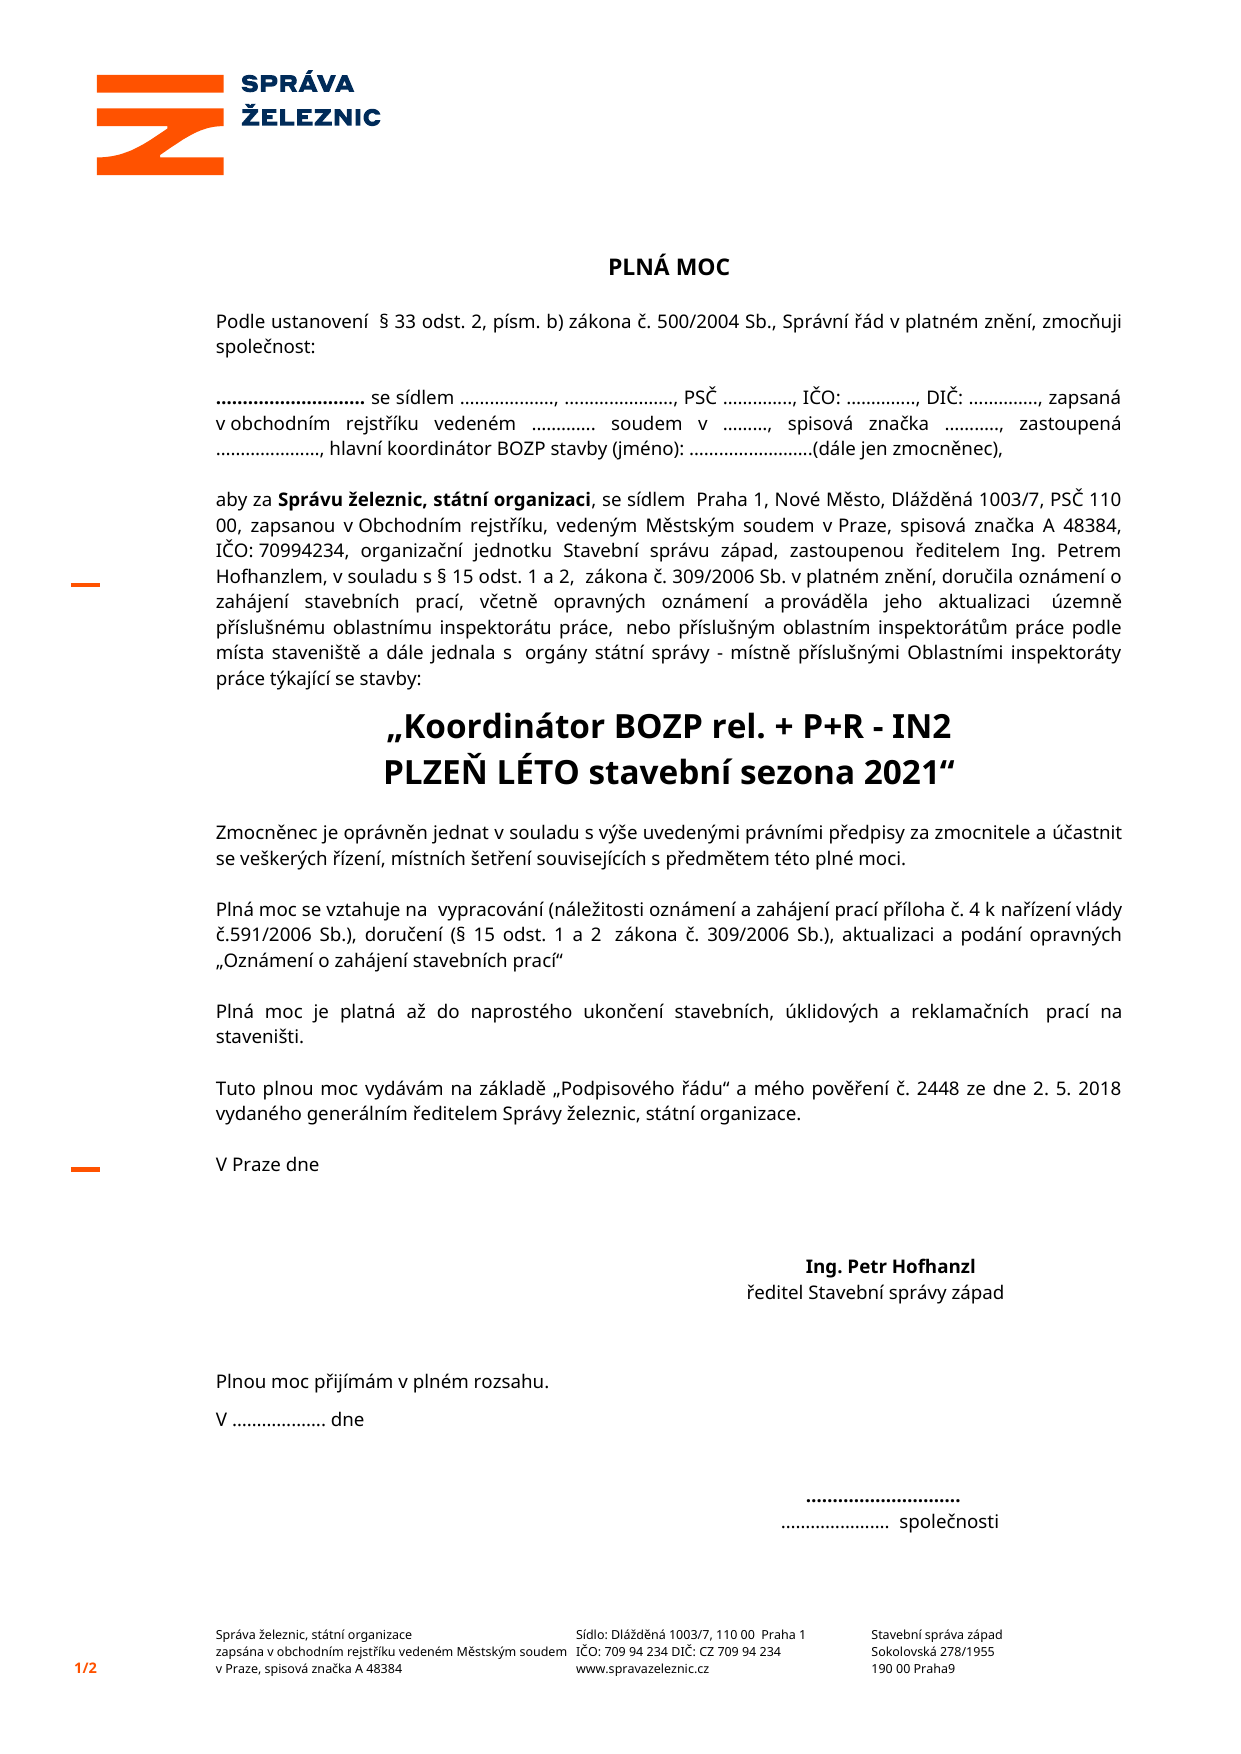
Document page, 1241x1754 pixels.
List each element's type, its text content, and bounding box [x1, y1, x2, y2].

text aby za Správu železnic, státní organizaci, se sídlem Praha 1, Nové Město, Dlážděná 1003/7, PSČ 110 00, zapsanou v Obchodním rejstříku, vedeným Městským soudem v Praze, spisová značka A 48384, IČO: 70994234, organizační jednotku Stavební správu západ, zastoupenou ředitelem Ing. Petrem Hofhanzlem, v souladu s § 15 odst. 2, zákona č. 309/2006 Sb. v platném znění, doručila oznámení o zahájení stavebních prací, včetně opravných oznámení a prováděla jeho aktualizaci územně příslušnému oblastnímu inspektorátu práce, nebo příslušným oblastním inspektorátům práce podle místa staveniště a dále jednala s orgány státní správy - místně příslušnými Oblastními inspektoráty práce týkající se stavby: [216, 487, 1122, 691]
text ……………………….. [732, 1483, 1122, 1508]
text V ………………. dne [216, 1406, 1122, 1432]
text „Koordinátor BOZP rel. + P+R - IN2 PLZEŇ LÉTO stavební sezona 2021“ [216, 703, 1122, 794]
text PLNÁ MOC [216, 251, 1122, 282]
text ………………………. se sídlem ………………., …………………., PSČ ………….., IČO: ………….., DIČ: ………….., zapsaná v obchodním rejstříku vedeném …………. soudem v ………, spisová značka ……….., zastoupená …………………, hlavní koordinátor BOZP stavby (jméno): …………………….(dále jen zmocněnec), [216, 384, 1122, 461]
text Ing. Petr Hofhanzl [216, 1253, 1122, 1279]
text Plná moc se vztahuje na vypracování (náležitosti oznámení a zahájení prací příloha č. 4 k nařízení vlády č.591/2006 Sb.), doručení (§ 15 odst. 2 zákona č. 309/2006 Sb.), aktualizaci a podání opravných „Oznámení o zahájení stavebních prací“ [216, 896, 1122, 973]
text Zmocněnec je oprávněn jednat v souladu s výše uvedenými právními předpisy za zmocnitele a účastnit se veškerých řízení, místních šetření souvisejících s předmětem této plné moci. [216, 819, 1122, 871]
text ředitel Stavební správy západ [216, 1279, 1122, 1304]
text V Praze dne [216, 1151, 1122, 1177]
text Plnou moc přijímám v plném rozsahu. [216, 1368, 1122, 1393]
text Podle ustanovení § 33 odst. 2, písm. b) zákona č. 500/2004 Sb., Správní řád v platném znění, zmocňuji společnost: [216, 308, 1122, 359]
text …………………. společnosti [658, 1508, 1122, 1534]
text Tuto plnou moc vydávám na základě „Podpisového řádu“ a mého pověření č. 2448 ze dne 2. 5. 2018 vydaného generálním ředitelem Správy železnic, státní organizace. [216, 1075, 1122, 1126]
text Plná moc je platná až do naprostého ukončení stavebních, úklidových a reklamačních prací na staveništi. [216, 998, 1122, 1049]
